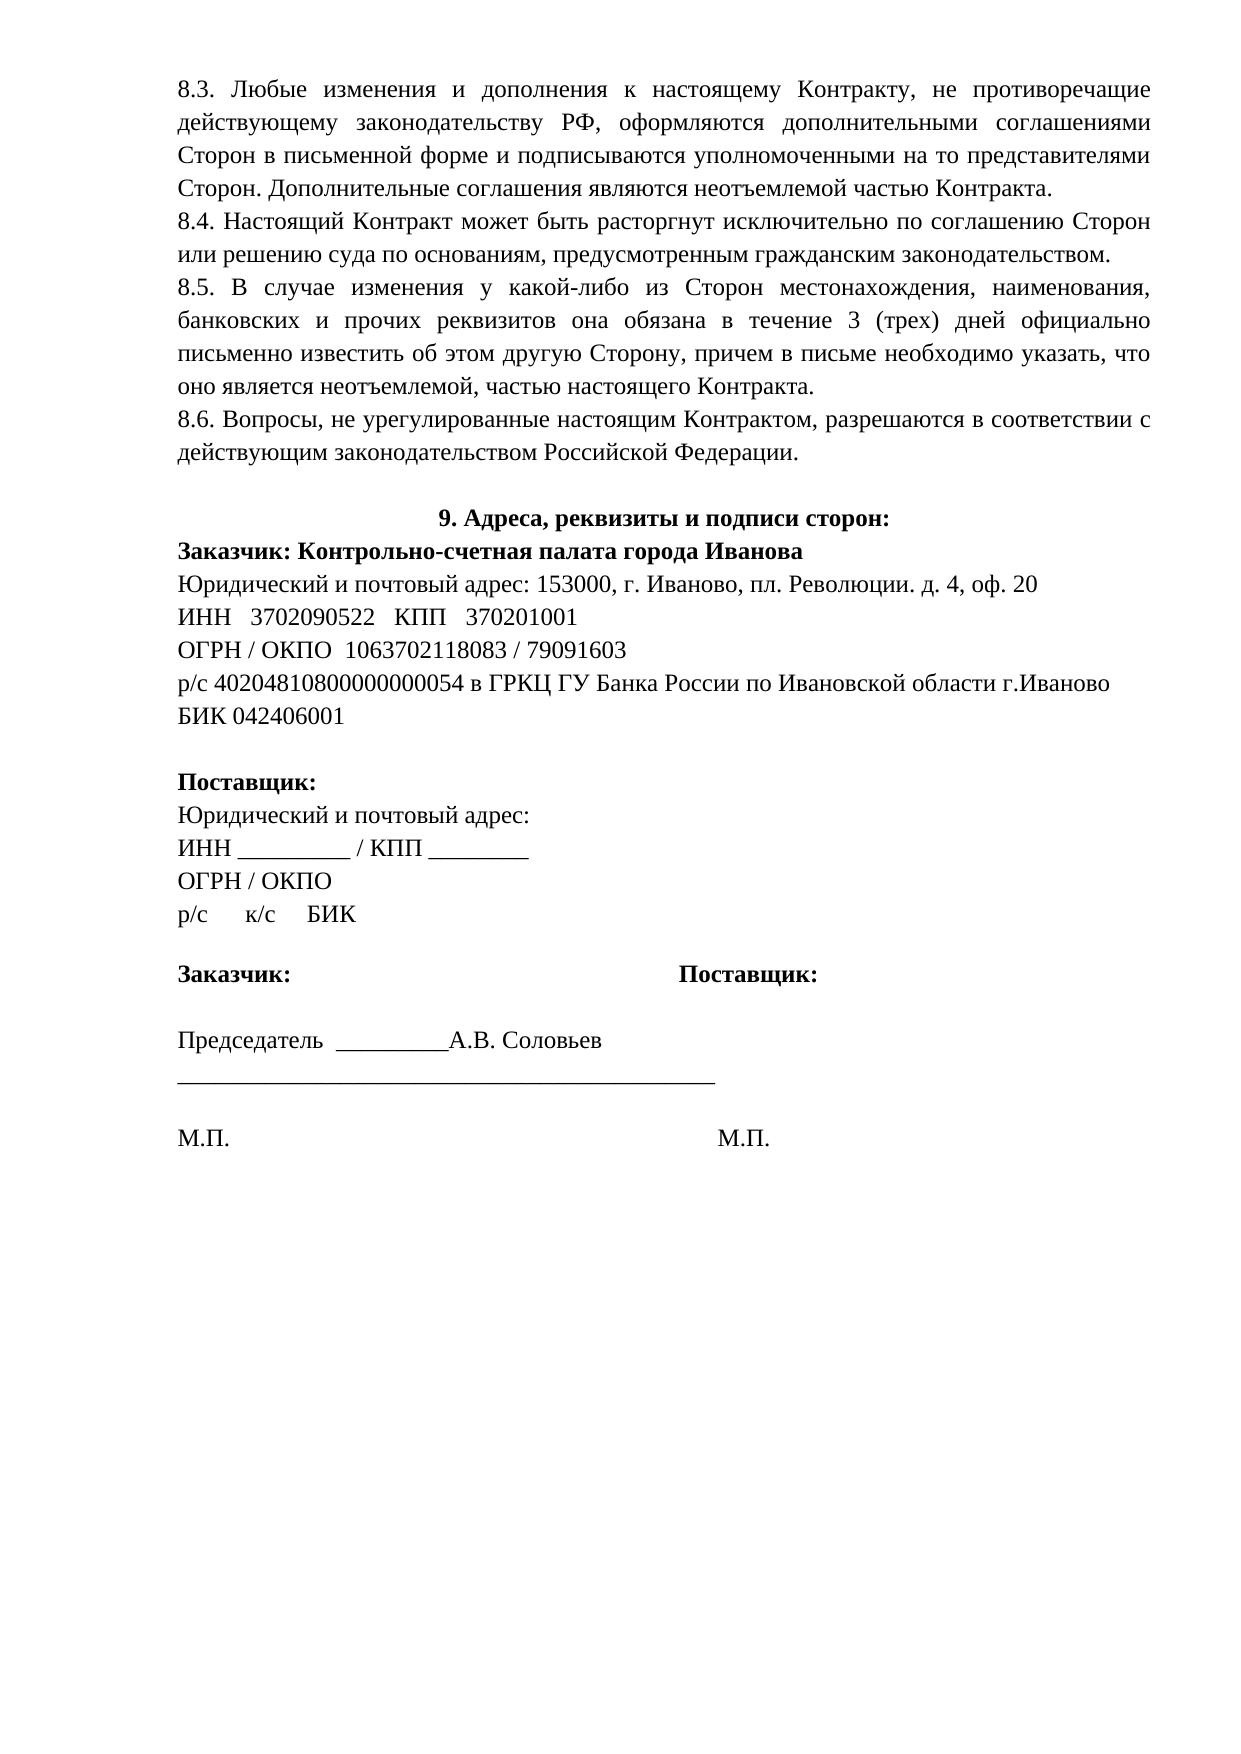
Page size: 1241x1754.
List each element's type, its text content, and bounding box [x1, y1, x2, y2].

text Поставщик: [177, 767, 1152, 796]
text 8.3. Любые изменения и дополнения к настоящему Контракту, не противоречащие действующему законодательству РФ, оформляются дополнительными соглашениями Сторон в письменной форме и подписываются уполномоченными на то представителями Сторон. Дополнительные соглашения являются неотъемлемой частью Контракта. [177, 74, 1152, 202]
text 9. Адреса, реквизиты и подписи сторон: [177, 503, 1152, 532]
text Юридический и почтовый адрес: [177, 800, 1152, 829]
text ОГРН / ОКПО 1063702118083 / 79091603 [177, 635, 1152, 664]
text Председатель _________А.В. Соловьев ___________________________________________ [177, 1025, 1152, 1087]
text ИНН _________ / КПП ________ [177, 833, 1152, 862]
text р/с 40204810800000000054 в ГРКЦ ГУ Банка России по Ивановской области г.Иваново [177, 668, 1152, 697]
text Заказчик: Контрольно-счетная палата города Иванова [177, 536, 1152, 565]
text М.П. М.П. [177, 1123, 1152, 1152]
text 8.6. Вопросы, не урегулированные настоящим Контрактом, разрешаются в соответствии с действующим законодательством Российской Федерации. [177, 404, 1152, 466]
text Юридический и почтовый адрес: 153000, г. Иваново, пл. Революции. д. 4, оф. 20 [177, 569, 1152, 598]
text БИК 042406001 [177, 701, 1152, 730]
text ОГРН / ОКПО [177, 866, 1152, 895]
text р/с к/с БИК [177, 899, 1152, 928]
text ИНН 3702090522 КПП 370201001 [177, 602, 1152, 631]
text 8.4. Настоящий Контракт может быть расторгнут исключительно по соглашению Сторон или решению суда по основаниям, предусмотренным гражданским законодательством. [177, 206, 1152, 268]
text 8.5. В случае изменения у какой-либо из Сторон местонахождения, наименования, банковских и прочих реквизитов она обязана в течение 3 (трех) дней официально письменно известить об этом другую Сторону, причем в письме необходимо указать, что оно является неотъемлемой, частью настоящего Контракта. [177, 272, 1152, 400]
text Заказчик: Поставщик: [177, 959, 1152, 987]
